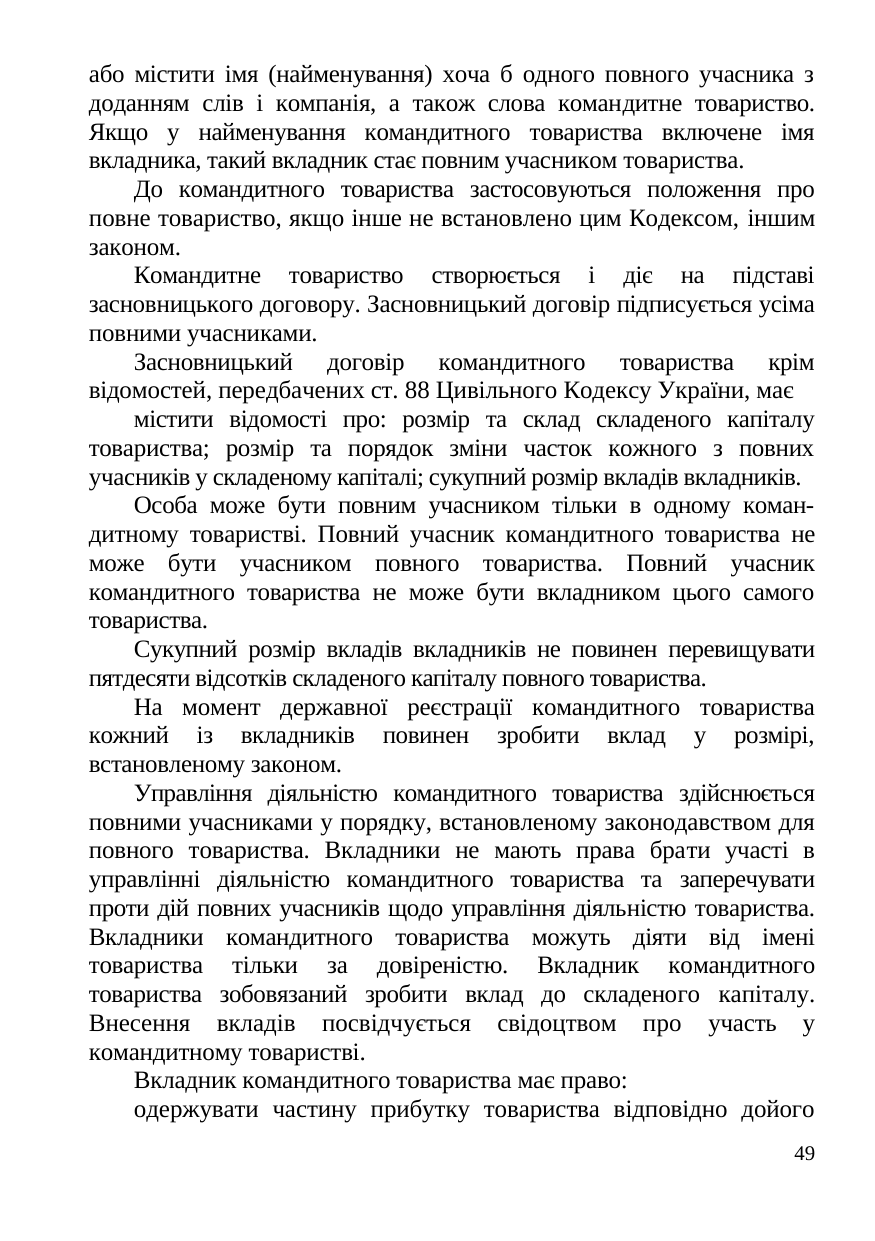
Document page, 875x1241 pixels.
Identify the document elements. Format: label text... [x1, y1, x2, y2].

text На момент державної реєстрації командитного товариства кожний із вкладників повинен зробити вклад у розмірі, встановленому законом. [89, 692, 815, 778]
text Вкладник командитного товариства має право: [89, 1065, 815, 1094]
text Управління діяльністю командитного товариства здійснюється повними учасниками у порядку, встановленому законодавством для повного товариства. Вкладники не мають права брати участі в управлінні діяльністю командитного товариства та заперечувати проти дій повних учасників щодо управління діяльністю товариства. Вкладники командитного товариства можуть діяти від імені товариства тільки за довіреністю. Вкладник командитного товариства зобовязаний зробити вклад до складеного капіталу. Внесення вкладів посвідчується свідоцтвом про участь у командитному товаристві. [89, 778, 815, 1065]
text Засновницький договір командитного товариства крім відомостей, передбачених ст. 88 Цивільного Кодексу України, має [89, 347, 815, 404]
text Командитне товариство створюється і діє на підставі засновницького договору. Засновницький договір підписується усіма повними учасниками. [89, 260, 815, 347]
text Сукупний розмір вкладів вкладників не повинен перевищувати пятдесяти відсотків складеного капіталу повного товариства. [89, 634, 815, 692]
text До командитного товариства застосовуються положення про повне товариство, якщо інше не встановлено цим Кодексом, іншим законом. [89, 174, 815, 260]
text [89, 1094, 815, 1123]
text містити відомості про: розмір та склад складеного капіталу товариства; розмір та порядок зміни часток кожного з повних учасників у складеному капіталі; сукупний розмір вкладів вкладників. [89, 404, 815, 490]
text Особа може бути повним учасником тільки в одному коман-дитному товаристві. Повний учасник командитного товариства не може бути учасником повного товариства. Повний учасник командитного товариства не може бути вкладником цього самого товариства. [89, 490, 815, 634]
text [89, 59, 815, 174]
